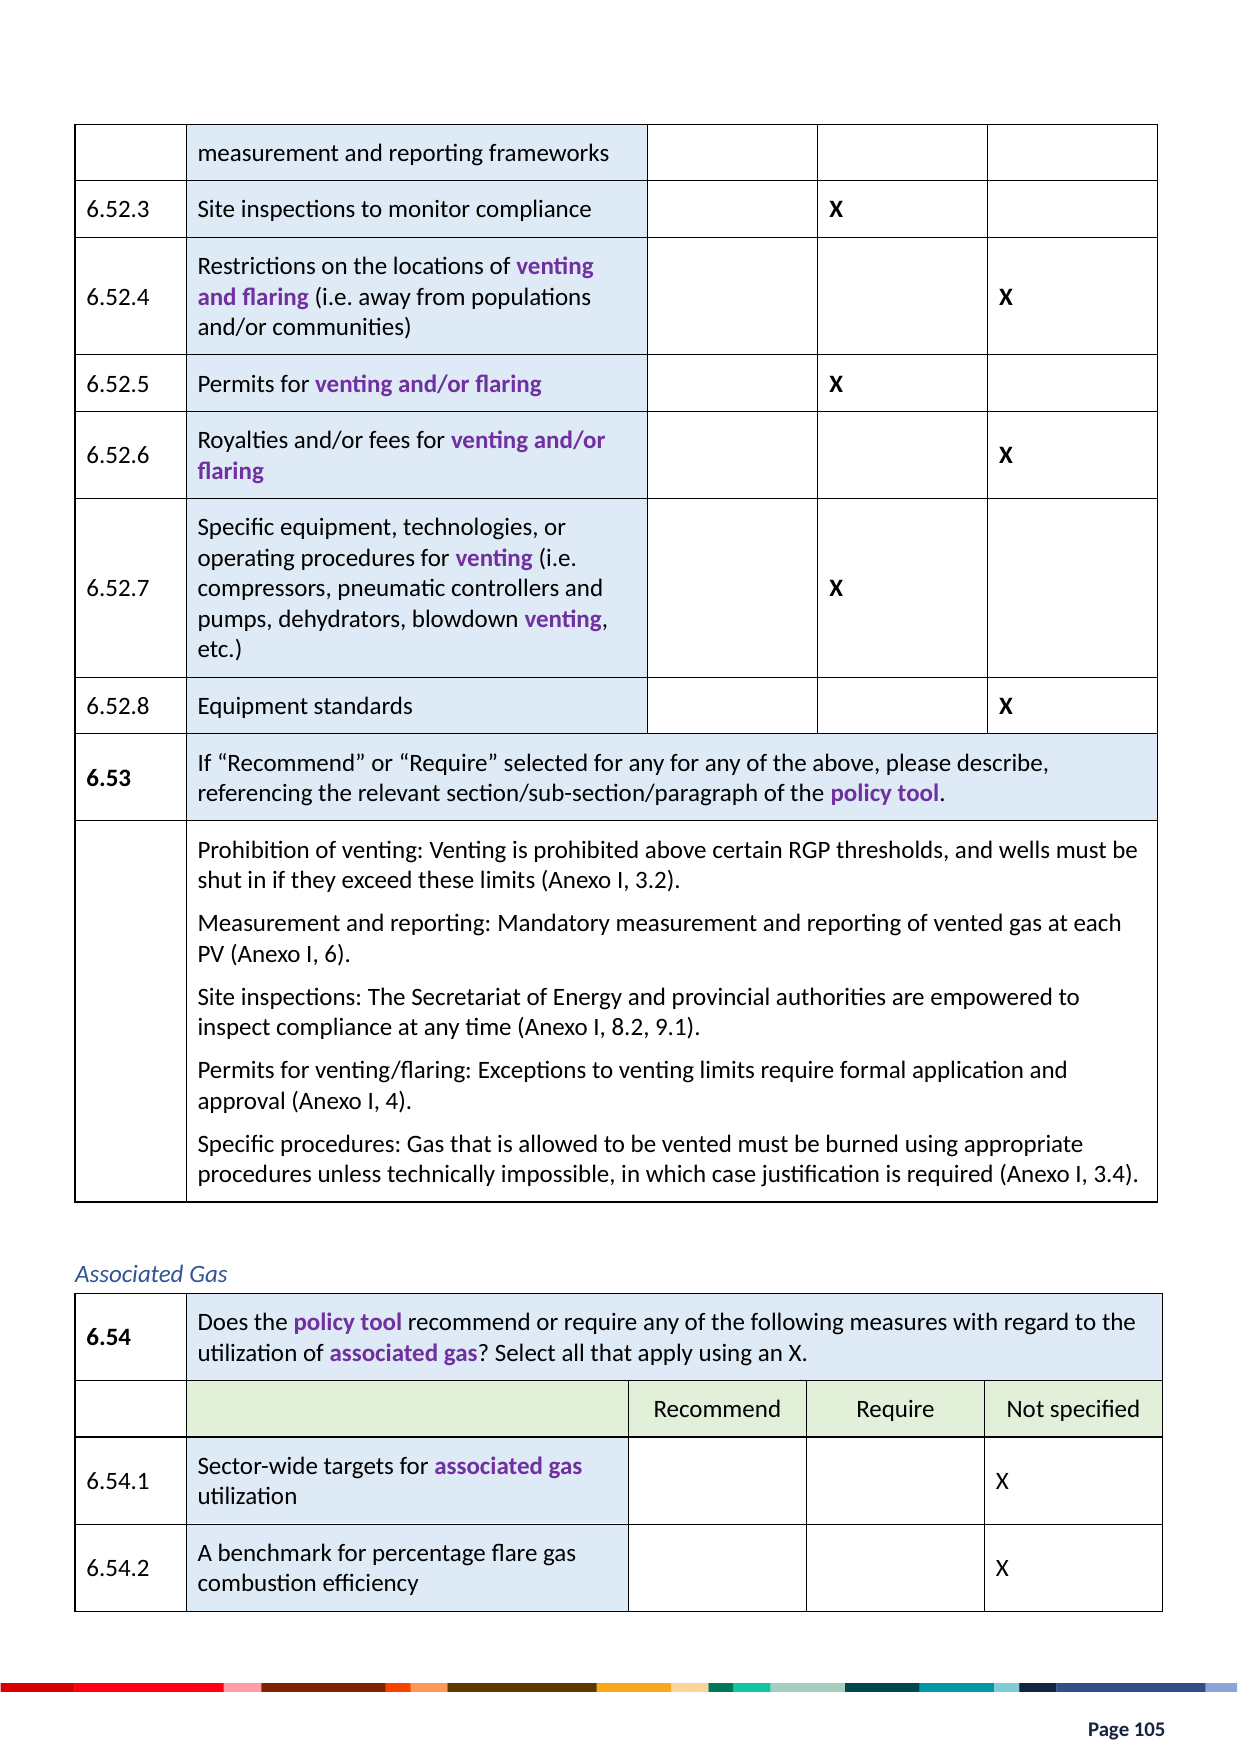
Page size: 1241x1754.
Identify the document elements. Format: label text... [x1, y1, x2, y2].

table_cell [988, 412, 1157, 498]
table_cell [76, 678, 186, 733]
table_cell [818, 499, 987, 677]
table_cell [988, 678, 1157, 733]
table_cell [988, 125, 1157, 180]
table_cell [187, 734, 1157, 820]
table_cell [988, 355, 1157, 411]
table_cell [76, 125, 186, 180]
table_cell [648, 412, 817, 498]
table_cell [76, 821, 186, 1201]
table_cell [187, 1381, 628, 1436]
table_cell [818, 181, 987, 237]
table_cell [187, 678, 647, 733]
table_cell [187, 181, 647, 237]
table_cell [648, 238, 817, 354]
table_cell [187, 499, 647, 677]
subtitle Associated Gas [75, 1258, 1165, 1288]
picture [0, 1683, 1236, 1692]
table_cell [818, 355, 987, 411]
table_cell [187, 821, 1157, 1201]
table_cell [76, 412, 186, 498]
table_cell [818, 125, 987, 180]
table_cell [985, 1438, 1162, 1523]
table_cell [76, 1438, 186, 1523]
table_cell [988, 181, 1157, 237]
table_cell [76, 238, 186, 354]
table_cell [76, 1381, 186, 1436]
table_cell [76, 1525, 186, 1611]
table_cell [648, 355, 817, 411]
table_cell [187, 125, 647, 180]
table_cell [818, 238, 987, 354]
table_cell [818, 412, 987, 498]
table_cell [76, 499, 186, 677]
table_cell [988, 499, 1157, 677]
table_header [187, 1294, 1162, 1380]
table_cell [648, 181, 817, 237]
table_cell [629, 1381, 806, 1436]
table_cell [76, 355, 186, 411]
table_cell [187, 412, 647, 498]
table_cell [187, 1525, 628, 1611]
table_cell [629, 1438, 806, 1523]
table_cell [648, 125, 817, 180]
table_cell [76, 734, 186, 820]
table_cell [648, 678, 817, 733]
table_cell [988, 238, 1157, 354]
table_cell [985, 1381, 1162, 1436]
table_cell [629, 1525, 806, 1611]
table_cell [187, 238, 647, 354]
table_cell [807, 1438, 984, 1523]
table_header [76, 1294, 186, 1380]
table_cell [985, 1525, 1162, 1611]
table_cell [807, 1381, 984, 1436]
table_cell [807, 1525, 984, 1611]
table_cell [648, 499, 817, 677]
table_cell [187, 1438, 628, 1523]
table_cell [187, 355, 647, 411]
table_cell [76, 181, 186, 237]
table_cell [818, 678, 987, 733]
